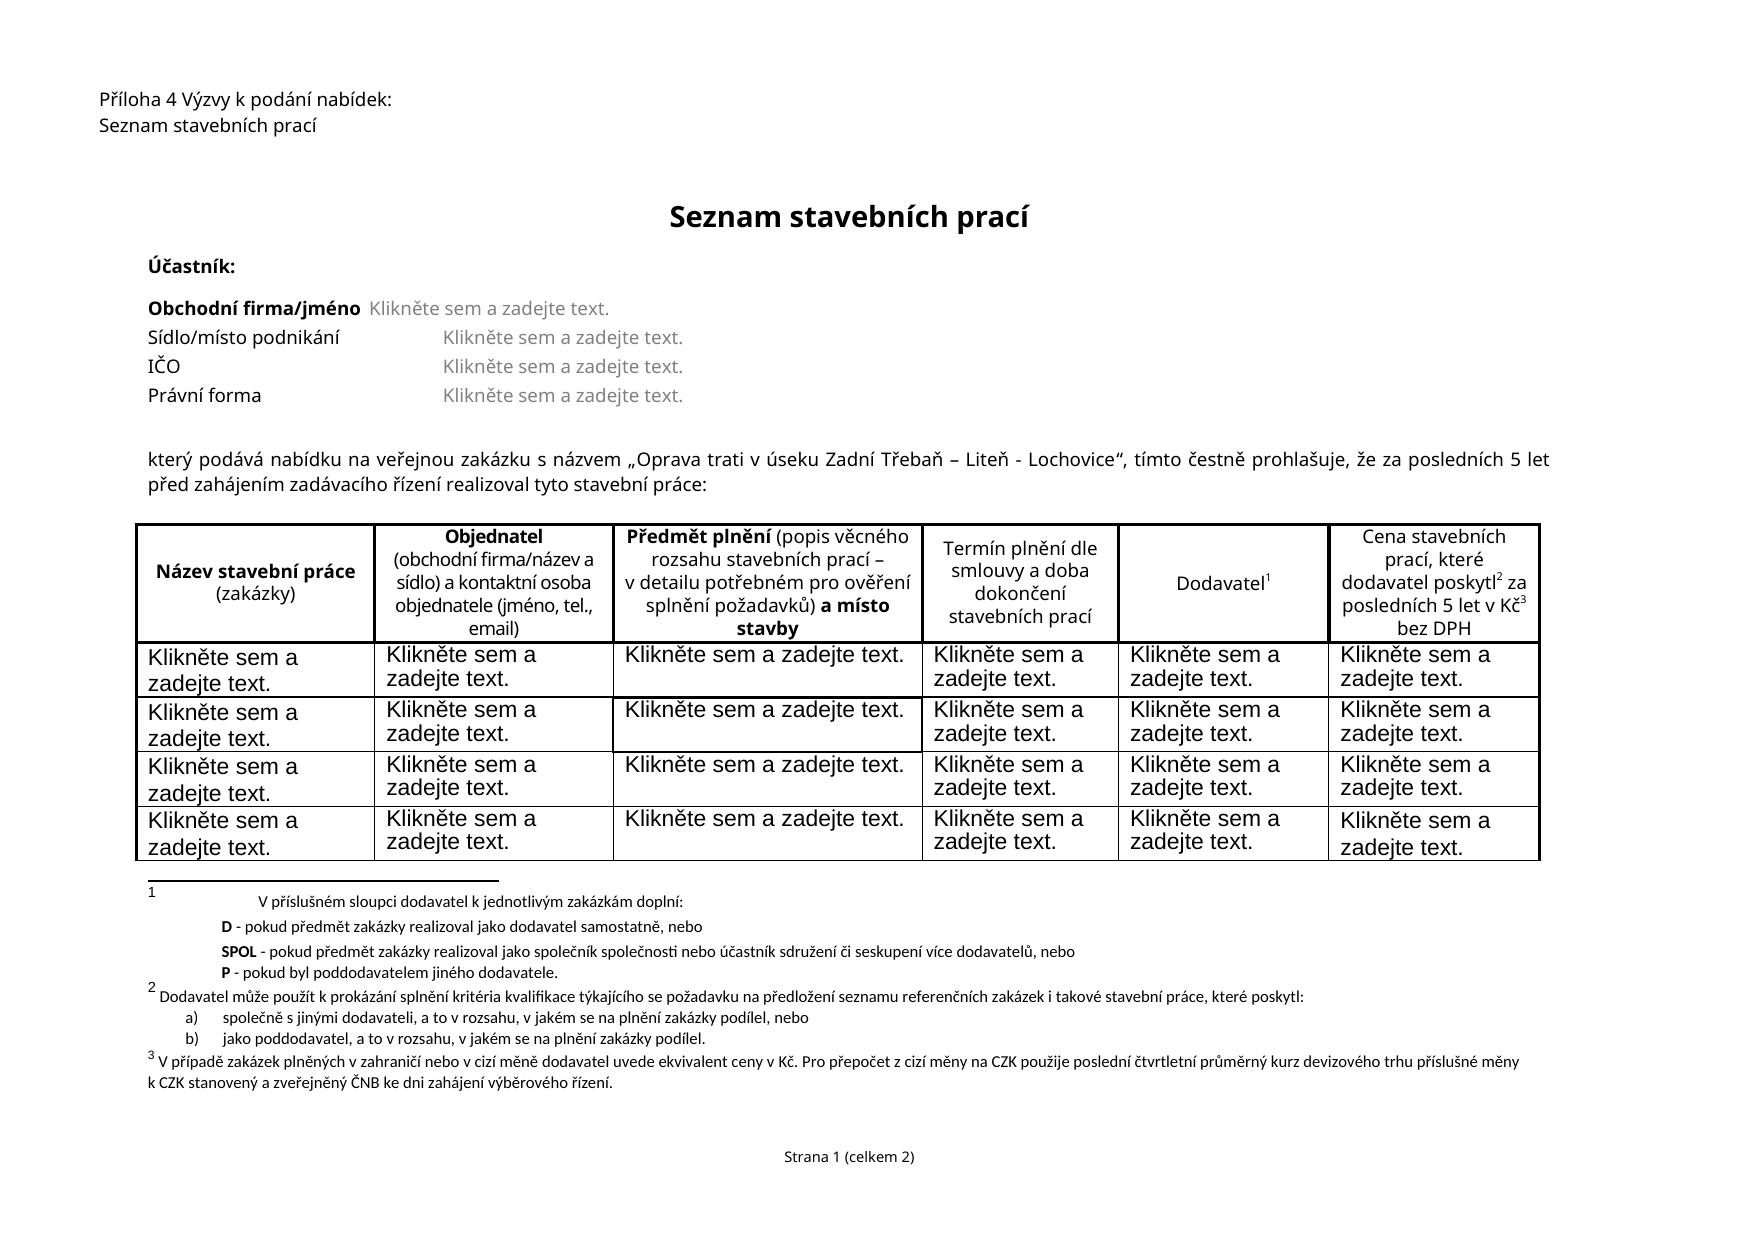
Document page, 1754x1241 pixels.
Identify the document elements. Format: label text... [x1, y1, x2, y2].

table_header Objednatel (obchodní firma/název a sídlo) a kontaktní osoba objednatele (jméno, tel., email) [376, 526, 612, 641]
text Obchodní firma/jméno [148, 292, 1551, 321]
table_header Předmět plnění (popis věcného rozsahu stavebních prací – v detailu potřebném pro ověření splnění požadavků) a místo stavby [615, 526, 921, 641]
text IČO [148, 350, 1551, 379]
text Sídlo/místo podnikání [148, 321, 1551, 350]
text který podává nabídku na veřejnou zakázku s názvem „Oprava trati v úseku Zadní Třebaň – Liteň - Lochovice“, tímto čestně prohlašuje, že za posledních 5 let před zahájením zadávacího řízení realizoval tyto stavební práce: [148, 446, 1551, 497]
text Právní forma [148, 379, 1551, 408]
table_header Termín plnění dle smlouvy a doba dokončení stavebních prací [924, 526, 1117, 641]
table_header Název stavební práce (zakázky) [138, 526, 373, 641]
table_header Dodavatel [1120, 526, 1327, 641]
title Seznam stavebních prací [148, 196, 1551, 236]
text Účastník: [148, 249, 1551, 279]
table_header Cena stavebních prací, které dodavatel poskytl za posledních 5 let v Kč bez DPH [1331, 526, 1538, 641]
